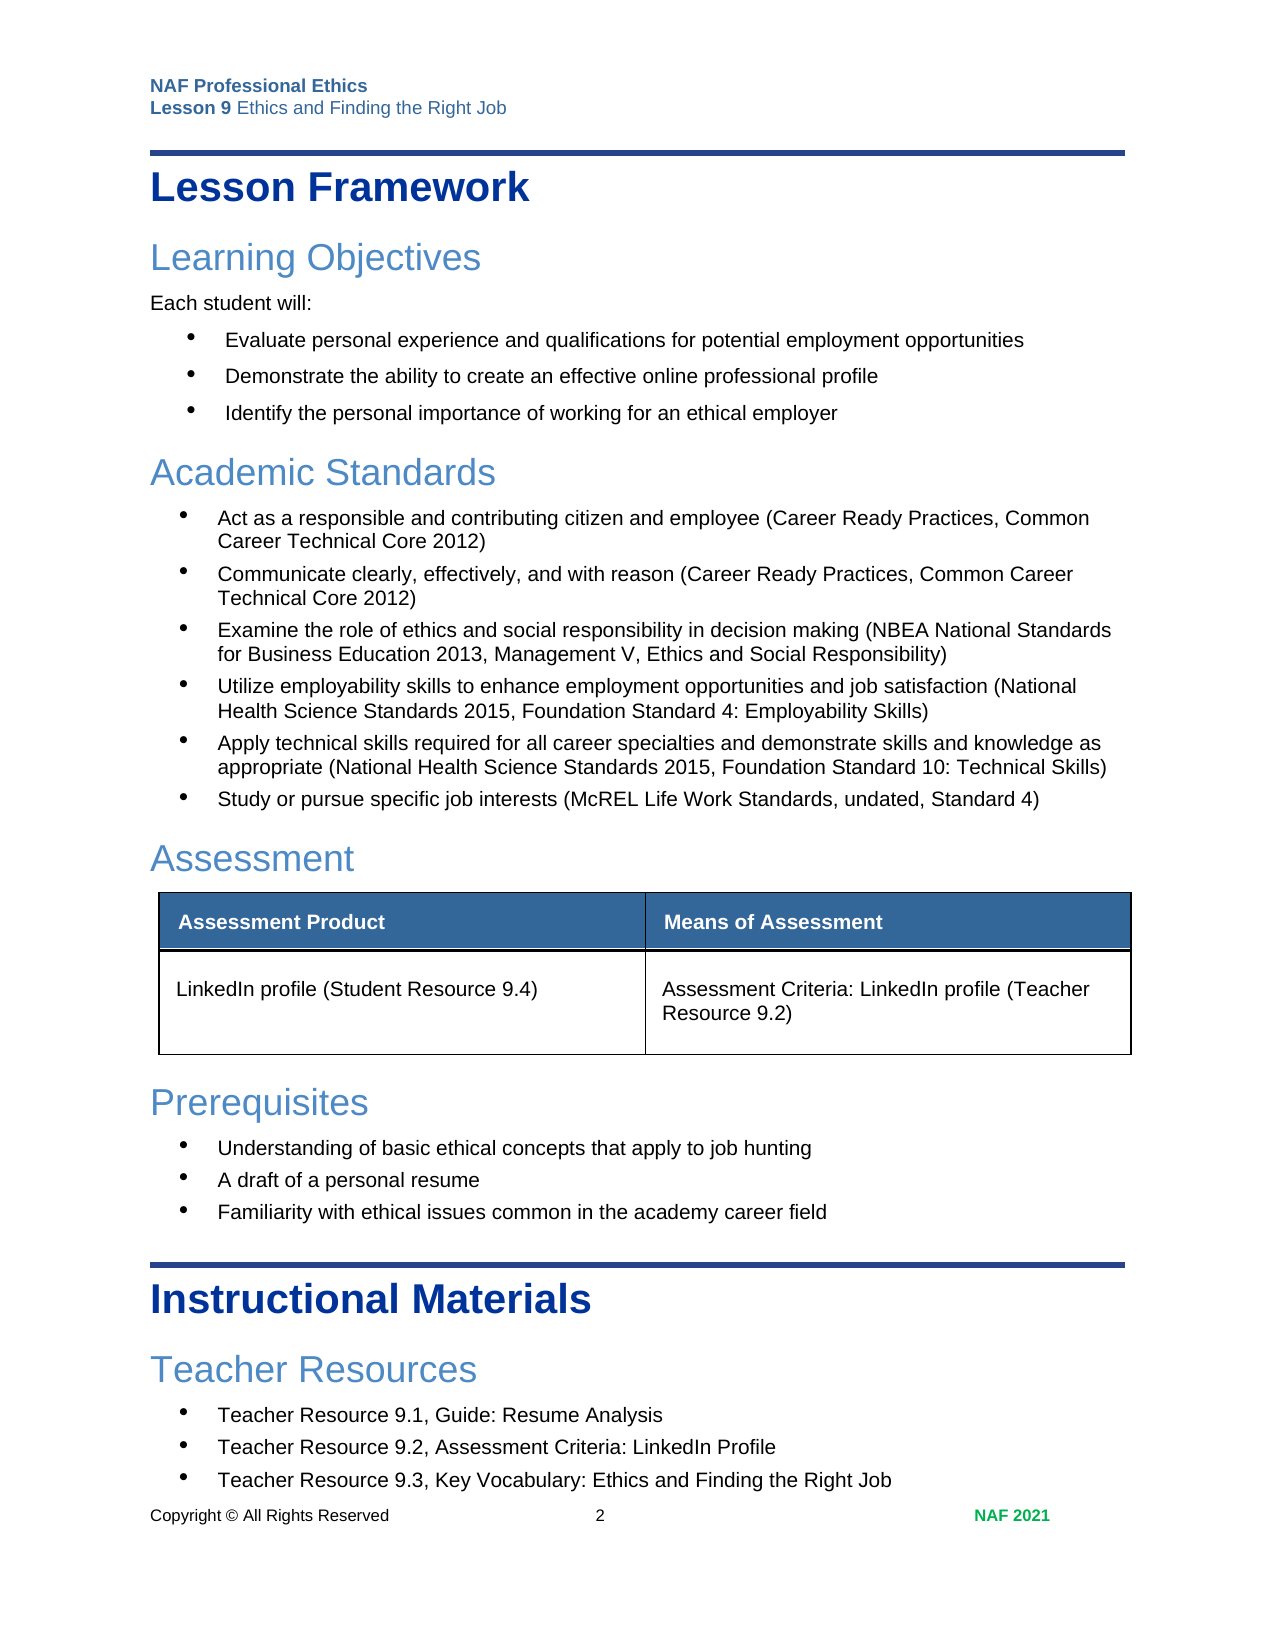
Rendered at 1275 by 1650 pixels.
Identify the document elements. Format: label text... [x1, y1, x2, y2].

text A draft of a personal resume [180, 1168, 1125, 1192]
table_cell LinkedIn profile (Student Resource 9.4) [160, 952, 645, 1054]
text Study or pursue specific job interests (McREL Life Work Standards, undated, Standard 4) [180, 787, 1125, 811]
list Demonstrate the ability to create an effective online professional profile [187, 364, 1125, 388]
text Academic Standards [150, 450, 1125, 493]
text Examine the role of ethics and social responsibility in decision making (NBEA National Standards for Business Education 2013, Management V, Ethics and Social Responsibility) [180, 618, 1125, 666]
text Instructional Materials [150, 1268, 1125, 1322]
list Evaluate personal experience and qualifications for potential employment opportunities [187, 327, 1125, 352]
table_header Means of Assessment [646, 893, 1130, 948]
text Communicate clearly, effectively, and with reason (Career Ready Practices, Common Career Technical Core 2012) [180, 562, 1125, 610]
text Teacher Resource 9.2, Assessment Criteria: LinkedIn Profile [180, 1435, 1125, 1459]
text Each student will: [150, 291, 1125, 315]
text Teacher Resource 9.1, Guide: Resume Analysis [180, 1403, 1125, 1427]
text Learning Objectives [150, 235, 1125, 278]
list Identify the personal importance of working for an ethical employer [187, 401, 1125, 425]
text Teacher Resource 9.3, Key Vocabulary: Ethics and Finding the Right Job [180, 1468, 1125, 1492]
text Understanding of basic ethical concepts that apply to job hunting [180, 1135, 1125, 1159]
text Act as a responsible and contributing citizen and employee (Career Ready Practices, Common Career Technical Core 2012) [180, 505, 1125, 553]
table_header Assessment Product [160, 893, 645, 948]
text Familiarity with ethical issues common in the academy career field [180, 1200, 1125, 1224]
text Teacher Resources [150, 1347, 1125, 1390]
table_cell Assessment Criteria: LinkedIn profile (Teacher Resource 9.2) [646, 952, 1130, 1054]
text Prerequisites [150, 1080, 1125, 1123]
text Utilize employability skills to enhance employment opportunities and job satisfaction (National Health Science Standards 2015, Foundation Standard 4: Employability Skills) [180, 674, 1125, 722]
text Lesson Framework [150, 156, 1125, 210]
text Apply technical skills required for all career specialties and demonstrate skills and knowledge as appropriate (National Health Science Standards 2015, Foundation Standard 10: Technical Skills) [180, 731, 1125, 779]
text Assessment [150, 836, 1125, 879]
